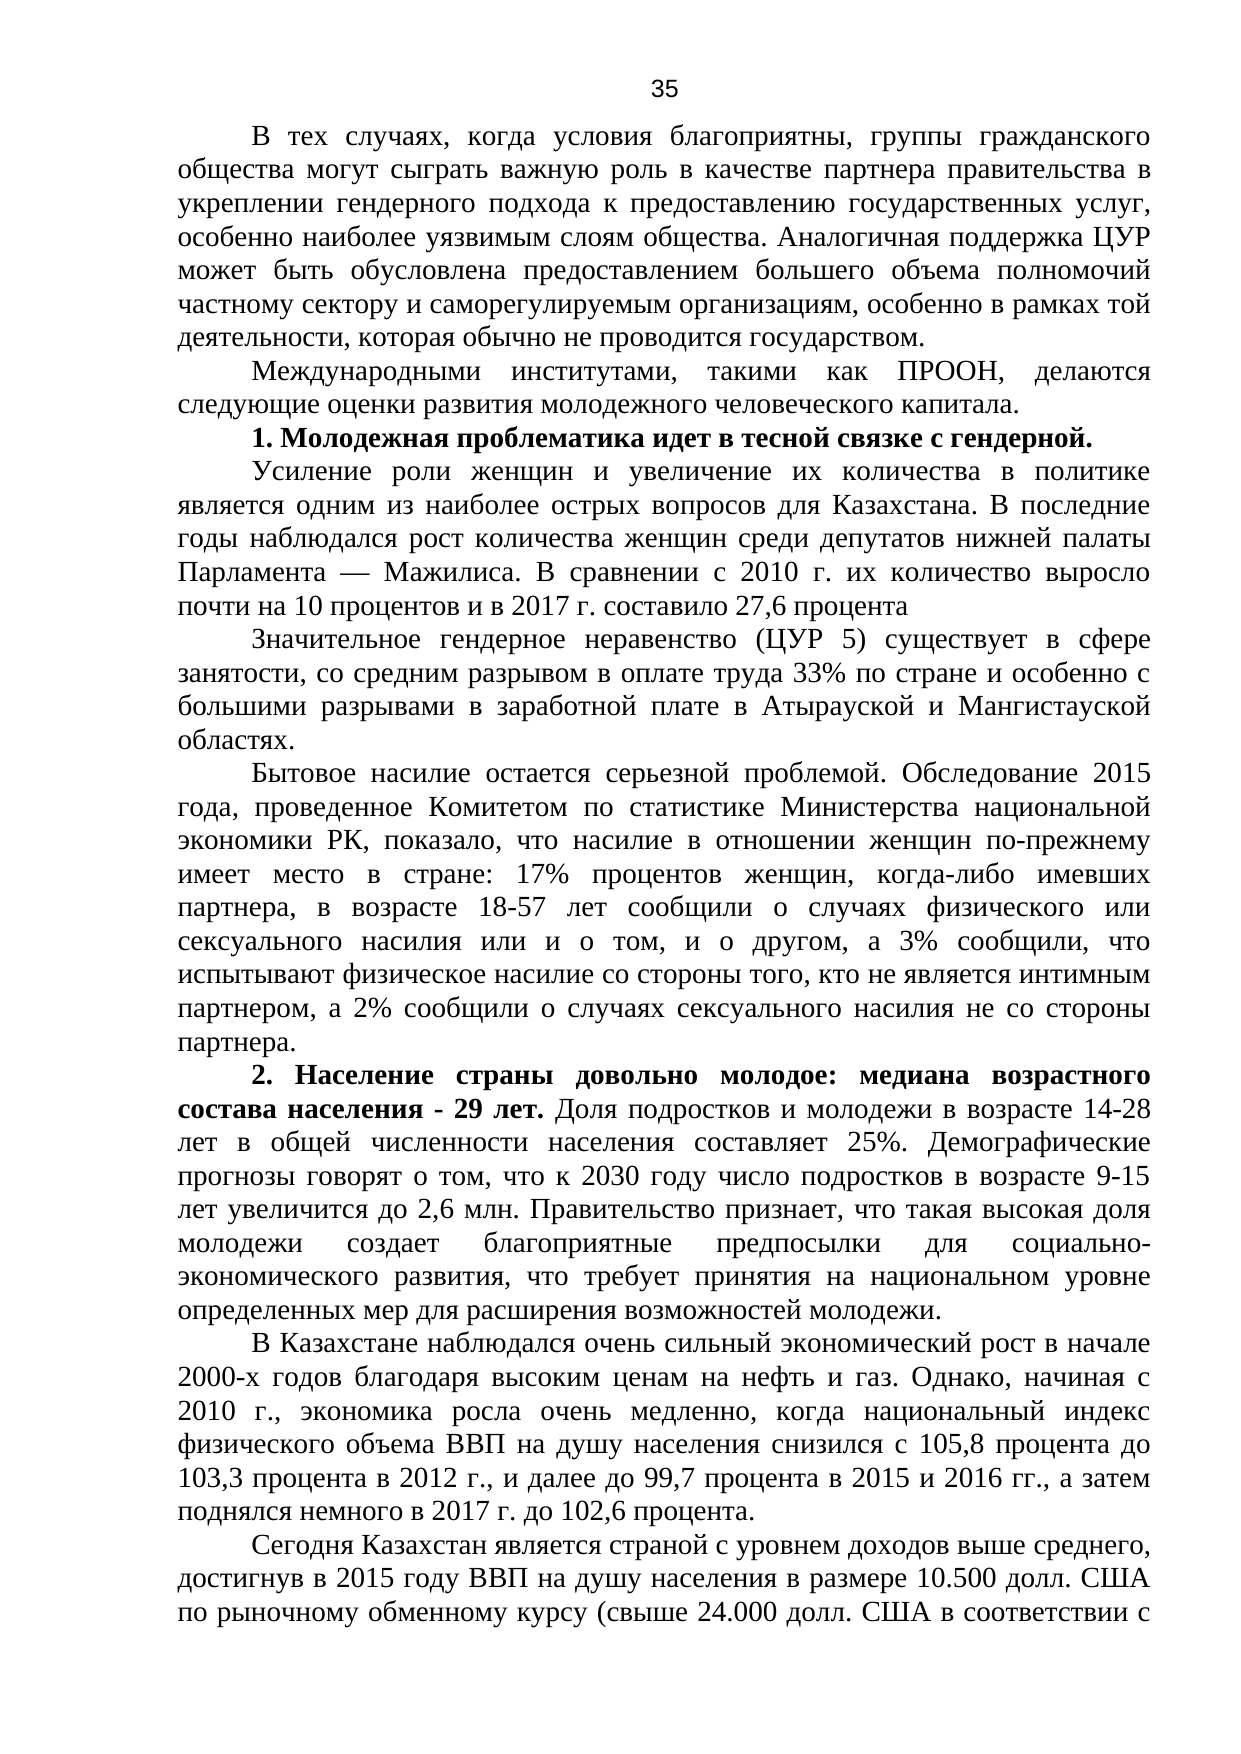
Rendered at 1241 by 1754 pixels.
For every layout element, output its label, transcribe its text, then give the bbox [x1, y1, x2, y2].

text Усиление роли женщин и увеличение их количества в политике является одним из наиболее острых вопросов для Казахстана. В последние годы наблюдался рост количества женщин среди депутатов нижней палаты Парламента — Мажилиса. В сравнении с 2010 г. их количество выросло почти на 10 процентов и в 2017 г. составило 27,6 процента [177, 453, 1152, 621]
text 1. Молодежная проблематика идет в тесной связке с гендерной. [177, 420, 1152, 453]
text В тех случаях, когда условия благоприятны, группы гражданского общества могут сыграть важную роль в качестве партнера правительства в укреплении гендерного подхода к предоставлению государственных услуг, особенно наиболее уязвимым слоям общества. Аналогичная поддержка ЦУР может быть обусловлена предоставлением большего объема полномочий частному сектору и саморегулируемым организациям, особенно в рамках той деятельности, которая обычно не проводится государством. [177, 118, 1152, 353]
text Значительное гендерное неравенство (ЦУР 5) существует в сфере занятости, со средним разрывом в оплате труда 33% по стране и особенно с большими разрывами в заработной плате в Атырауской и Мангистауской областях. [177, 621, 1152, 755]
text Международными институтами, такими как ПРООН, делаются следующие оценки развития молодежного человеческого капитала. [177, 353, 1152, 420]
text В Казахстане наблюдался очень сильный экономический рост в начале 2000-х годов благодаря высоким ценам на нефть и газ. Однако, начиная с 2010 г., экономика росла очень медленно, когда национальный индекс физического объема ВВП на душу населения снизился с 105,8 процента до 103,3 процента в 2012 г., и далее до 99,7 процента в 2015 и 2016 гг., а затем поднялся немного в 2017 г. до 102,6 процента. [177, 1326, 1152, 1527]
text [177, 1527, 1152, 1627]
text Бытовое насилие остается серьезной проблемой. Обследование 2015 года, проведенное Комитетом по статистике Министерства национальной экономики РК, показало, что насилие в отношении женщин по-прежнему имеет место в стране: 17% процентов женщин, когда-либо имевших партнера, в возрасте 18-57 лет сообщили о случаях физического или сексуального насилия или и о том, и о другом, а 3% сообщили, что испытывают физическое насилие со стороны того, кто не является интимным партнером, а 2% сообщили о случаях сексуального насилия не со стороны партнера. [177, 755, 1152, 1057]
text 2. Население страны довольно молодое: медиана возрастного состава населения - 29 лет. Доля подростков и молодежи в возрасте 14-28 лет в общей численности населения составляет 25%. Демографические прогнозы говорят о том, что к 2030 году число подростков в возрасте 9-15 лет увеличится до 2,6 млн. Правительство признает, что такая высокая доля молодежи создает благоприятные предпосылки для социально- экономического развития, что требует принятия на национальном уровне определенных мер для расширения возможностей молодежи. [177, 1057, 1152, 1326]
